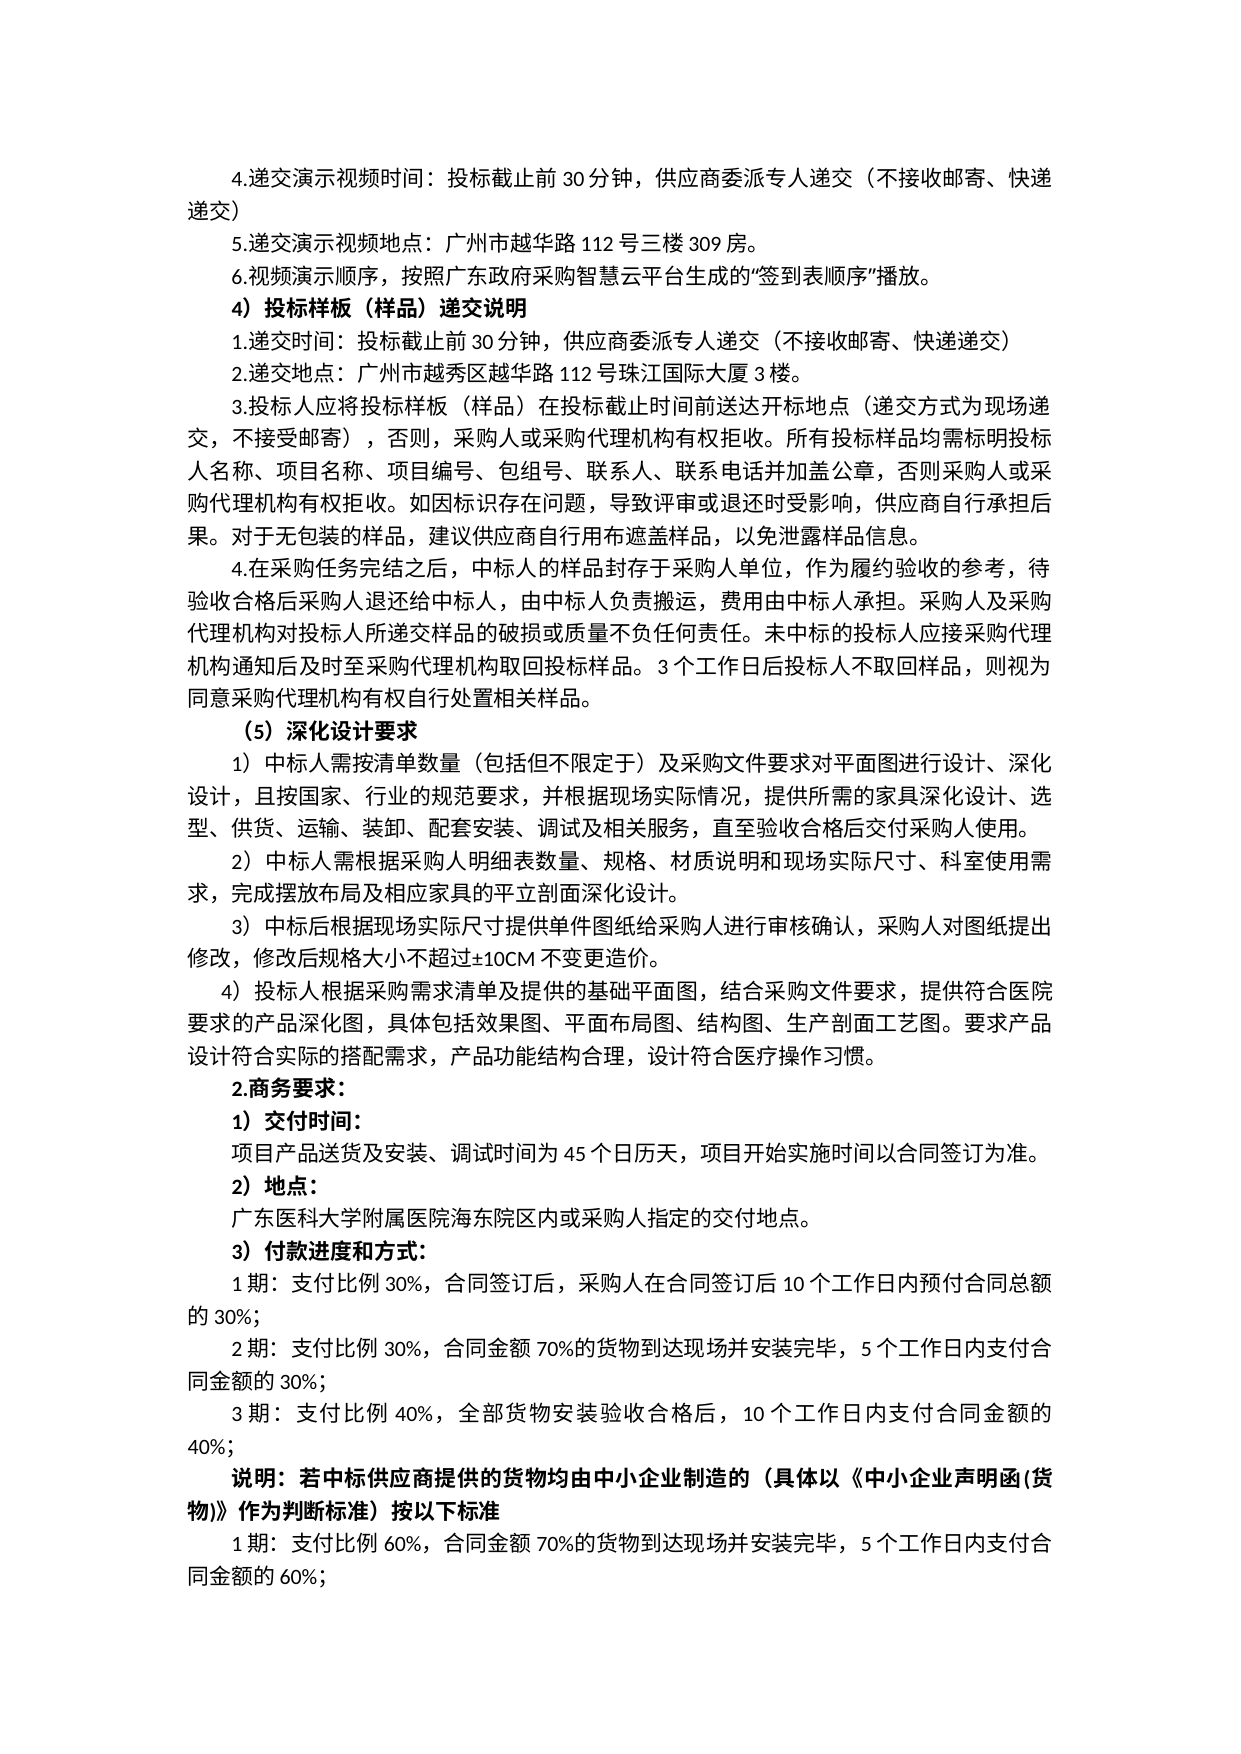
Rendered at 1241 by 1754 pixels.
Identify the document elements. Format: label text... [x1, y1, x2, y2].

text 1.递交时间：投标截止前30分钟，供应商委派专人递交（不接收邮寄、快递递交） [187, 324, 1053, 357]
text 4.递交演示视频时间：投标截止前30分钟，供应商委派专人递交（不接收邮寄、快递递交） [187, 162, 1053, 227]
text 2.商务要求： [187, 1072, 1053, 1104]
text 说明：若中标供应商提供的货物均由中小企业制造的（具体以《中小企业声明函(货物)》作为判断标准）按以下标准 [187, 1462, 1053, 1527]
text 2期：支付比例30%，合同金额70%的货物到达现场并安装完毕，5个工作日内支付合同金额的30%； [187, 1332, 1053, 1397]
text 1）中标人需按清单数量（包括但不限定于）及采购文件要求对平面图进行设计、深化设计，且按国家、行业的规范要求，并根据现场实际情况，提供所需的家具深化设计、选型、供货、运输、装卸、配套安装、调试及相关服务，直至验收合格后交付采购人使用。 [187, 747, 1053, 844]
text 3）付款进度和方式： [187, 1234, 1053, 1267]
text （5）深化设计要求 [187, 714, 1053, 747]
text 4.在采购任务完结之后，中标人的样品封存于采购人单位，作为履约验收的参考，待验收合格后采购人退还给中标人，由中标人负责搬运，费用由中标人承担。采购人及采购代理机构对投标人所递交样品的破损或质量不负任何责任。未中标的投标人应接采购代理机构通知后及时至采购代理机构取回投标样品。3个工作日后投标人不取回样品，则视为同意采购代理机构有权自行处置相关样品。 [187, 552, 1053, 714]
text 5.递交演示视频地点：广州市越华路112号三楼309房。 [187, 227, 1053, 259]
text 3）中标后根据现场实际尺寸提供单件图纸给采购人进行审核确认，采购人对图纸提出修改，修改后规格大小不超过±10CM不变更造价。 [187, 909, 1053, 974]
text 4）投标人根据采购需求清单及提供的基础平面图，结合采购文件要求，提供符合医院要求的产品深化图，具体包括效果图、平面布局图、结构图、生产剖面工艺图。要求产品设计符合实际的搭配需求，产品功能结构合理，设计符合医疗操作习惯。 [187, 974, 1053, 1072]
text 3.投标人应将投标样板（样品）在投标截止时间前送达开标地点（递交方式为现场递交，不接受邮寄），否则，采购人或采购代理机构有权拒收。所有投标样品均需标明投标人名称、项目名称、项目编号、包组号、联系人、联系电话并加盖公章，否则采购人或采购代理机构有权拒收。如因标识存在问题，导致评审或退还时受影响，供应商自行承担后果。对于无包装的样品，建议供应商自行用布遮盖样品，以免泄露样品信息。 [187, 389, 1053, 552]
text 4）投标样板（样品）递交说明 [187, 292, 1053, 324]
text 广东医科大学附属医院海东院区内或采购人指定的交付地点。 [187, 1202, 1053, 1234]
text 3期：支付比例40%，全部货物安装验收合格后，10个工作日内支付合同金额的40%； [187, 1397, 1053, 1462]
text 项目产品送货及安装、调试时间为45个日历天，项目开始实施时间以合同签订为准。 [187, 1137, 1053, 1169]
text 1期：支付比例30%，合同签订后，采购人在合同签订后10个工作日内预付合同总额的30%； [187, 1267, 1053, 1332]
text 6.视频演示顺序，按照广东政府采购智慧云平台生成的“签到表顺序”播放。 [187, 259, 1053, 292]
text 2）中标人需根据采购人明细表数量、规格、材质说明和现场实际尺寸、科室使用需求，完成摆放布局及相应家具的平立剖面深化设计。 [187, 844, 1053, 909]
text 2）地点： [187, 1169, 1053, 1202]
text 1）交付时间： [187, 1104, 1053, 1137]
text 2.递交地点：广州市越秀区越华路112号珠江国际大厦3楼。 [187, 357, 1053, 389]
text 1期：支付比例60%，合同金额70%的货物到达现场并安装完毕，5个工作日内支付合同金额的60%； [187, 1527, 1053, 1592]
